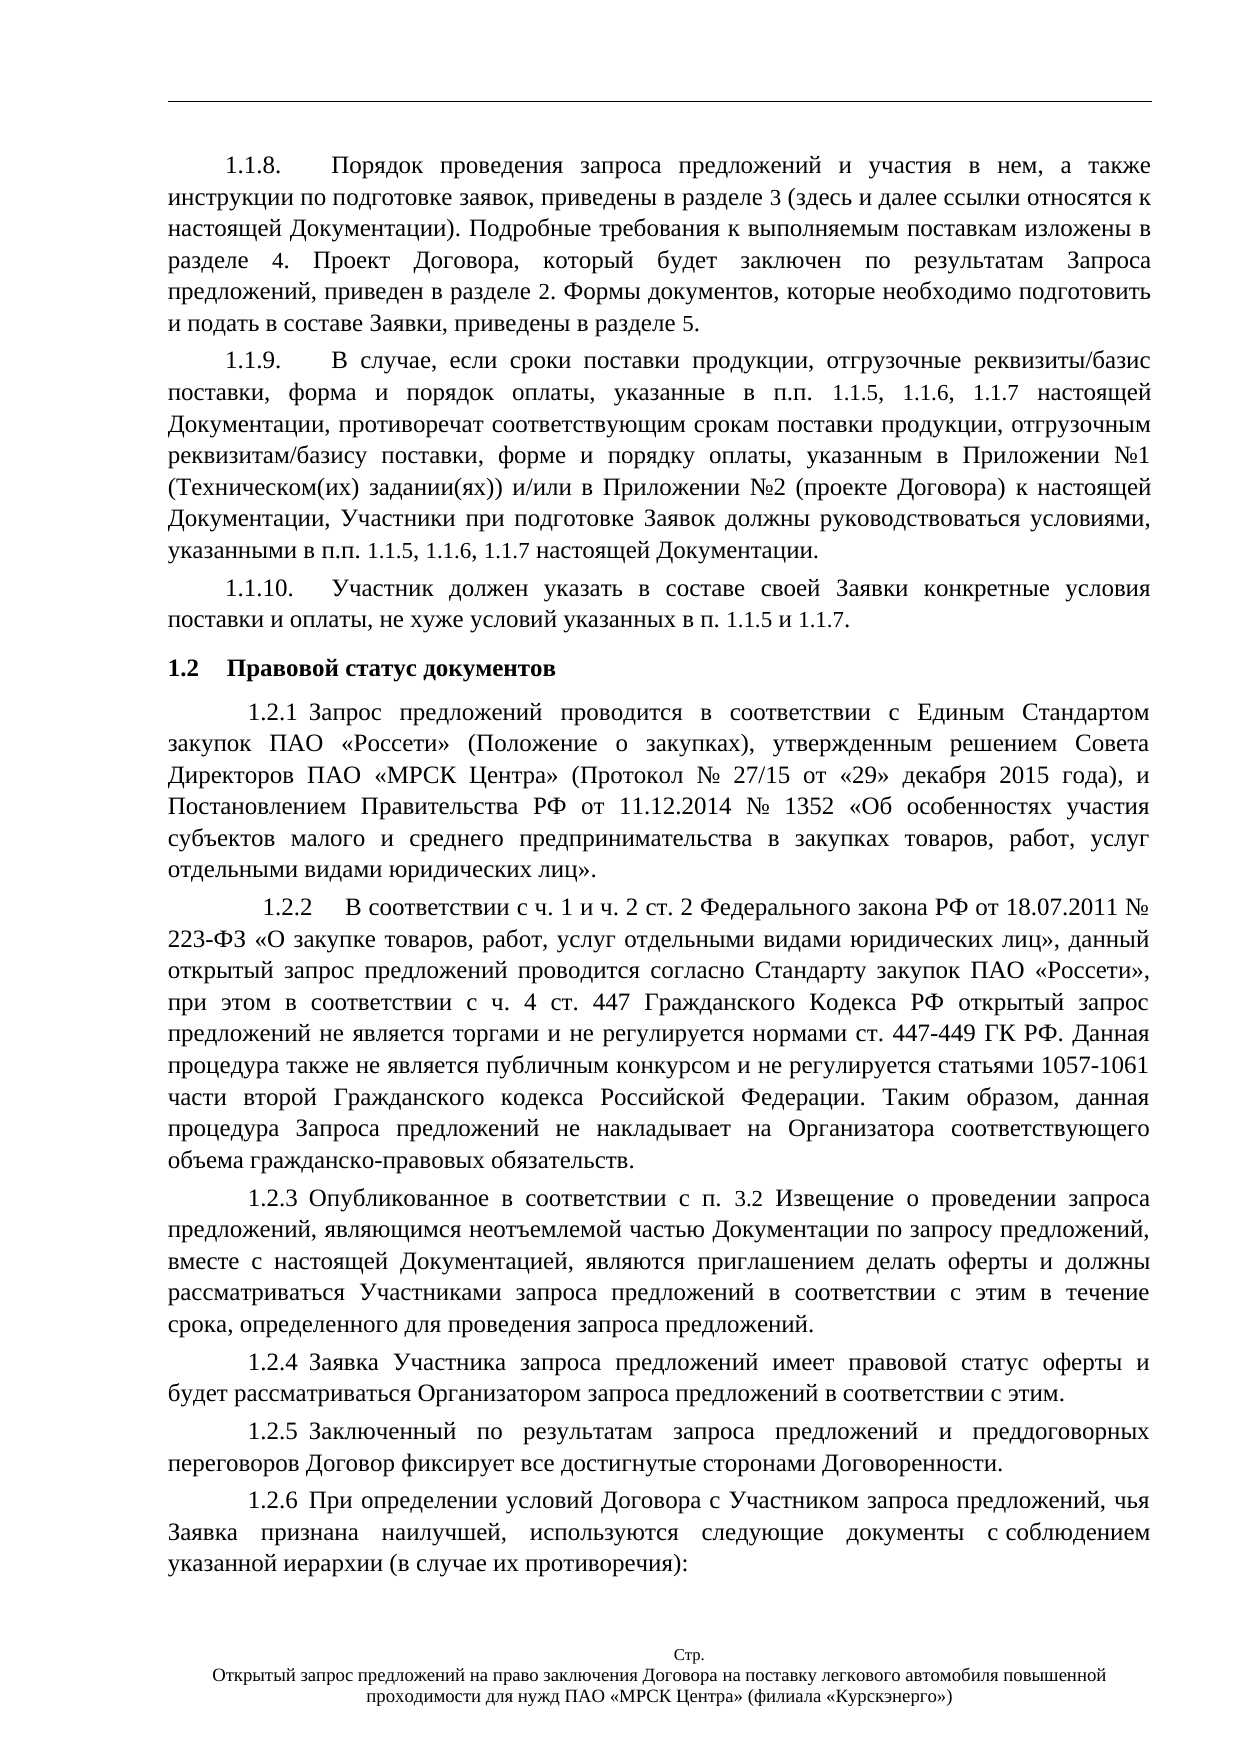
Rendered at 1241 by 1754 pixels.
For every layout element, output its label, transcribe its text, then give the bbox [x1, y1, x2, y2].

list В соответствии с ч. 1 и ч. 2 ст. 2 Федерального закона РФ от 18.07.2011 № 223-ФЗ «О закупке товаров, работ, услуг отдельными видами юридических лиц», данный открытый запрос предложений проводится согласно Стандарту закупок ПАО «Россети», при этом в соответствии с ч. 4 ст. 447 Гражданского Кодекса РФ открытый запрос предложений не является торгами и не регулируется нормами ст. 447-449 ГК РФ. Данная процедура также не является публичным конкурсом и не регулируется статьями 1057-1061 части второй Гражданского кодекса Российской Федерации. Таким образом, данная процедура Запроса предложений не накладывает на Организатора соответствующего объема гражданско-правовых обязательств. [168, 892, 1150, 1173]
list Участник должен указать в составе своей Заявки конкретные условия поставки и оплаты, не хуже условий указанных в п. 1.1.5 и 1.1.7. [168, 573, 1152, 633]
subtitle Правовой статус документов [168, 653, 1152, 681]
list Запрос предложений проводится в соответствии с Единым Стандартом закупок ПАО «Россети» (Положение о закупках), утвержденным решением Совета Директоров ПАО «МРСК Центра» (Протокол № 27/15 от «29» декабря 2015 года), и Постановлением Правительства РФ от 11.12.2014 № 1352 «Об особенностях участия субъектов малого и среднего предпринимательства в закупках товаров, работ, услуг отдельными видами юридических лиц». [168, 697, 1150, 883]
list При определении условий Договора с Участником запроса предложений, чья Заявка признана наилучшей, используются следующие документы с соблюдением указанной иерархии (в случае их противоречия): [168, 1485, 1150, 1577]
list Заявка Участника запроса предложений имеет правовой статус оферты и будет рассматриваться Организатором запроса предложений в соответствии с этим. [168, 1347, 1150, 1407]
list Опубликованное в соответствии с п. 3.2 Извещение о проведении запроса предложений, являющимся неотъемлемой частью Документации по запросу предложений, вместе с настоящей Документацией, являются приглашением делать оферты и должны рассматриваться Участниками запроса предложений в соответствии с этим в течение срока, определенного для проведения запроса предложений. [168, 1183, 1150, 1338]
list В случае, если сроки поставки продукции, отгрузочные реквизиты/базис поставки, форма и порядок оплаты, указанные в п.п. 1.1.5, 1.1.6, 1.1.7 настоящей Документации, противоречат соответствующим срокам поставки продукции, отгрузочным реквизитам/базису поставки, форме и порядку оплаты, указанным в Приложении №1 (Техническом(их) задании(ях)) и/или в Приложении №2 (проекте Договора) к настоящей Документации, Участники при подготовке Заявок должны руководствоваться условиями, указанными в п.п. 1.1.5, 1.1.6, 1.1.7 настоящей Документации. [168, 346, 1152, 564]
list Заключенный по результатам запроса предложений и преддоговорных переговоров Договор фиксирует все достигнутые сторонами Договоренности. [168, 1416, 1150, 1476]
list Порядок проведения запроса предложений и участия в нем, а также инструкции по подготовке заявок, приведены в разделе 3 (здесь и далее ссылки относятся к настоящей Документации). Подробные требования к выполняемым поставкам изложены в разделе 4. Проект Договора, который будет заключен по результатам Запроса предложений, приведен в разделе 2. Формы документов, которые необходимо подготовить и подать в составе Заявки, приведены в разделе 5. [168, 150, 1152, 337]
